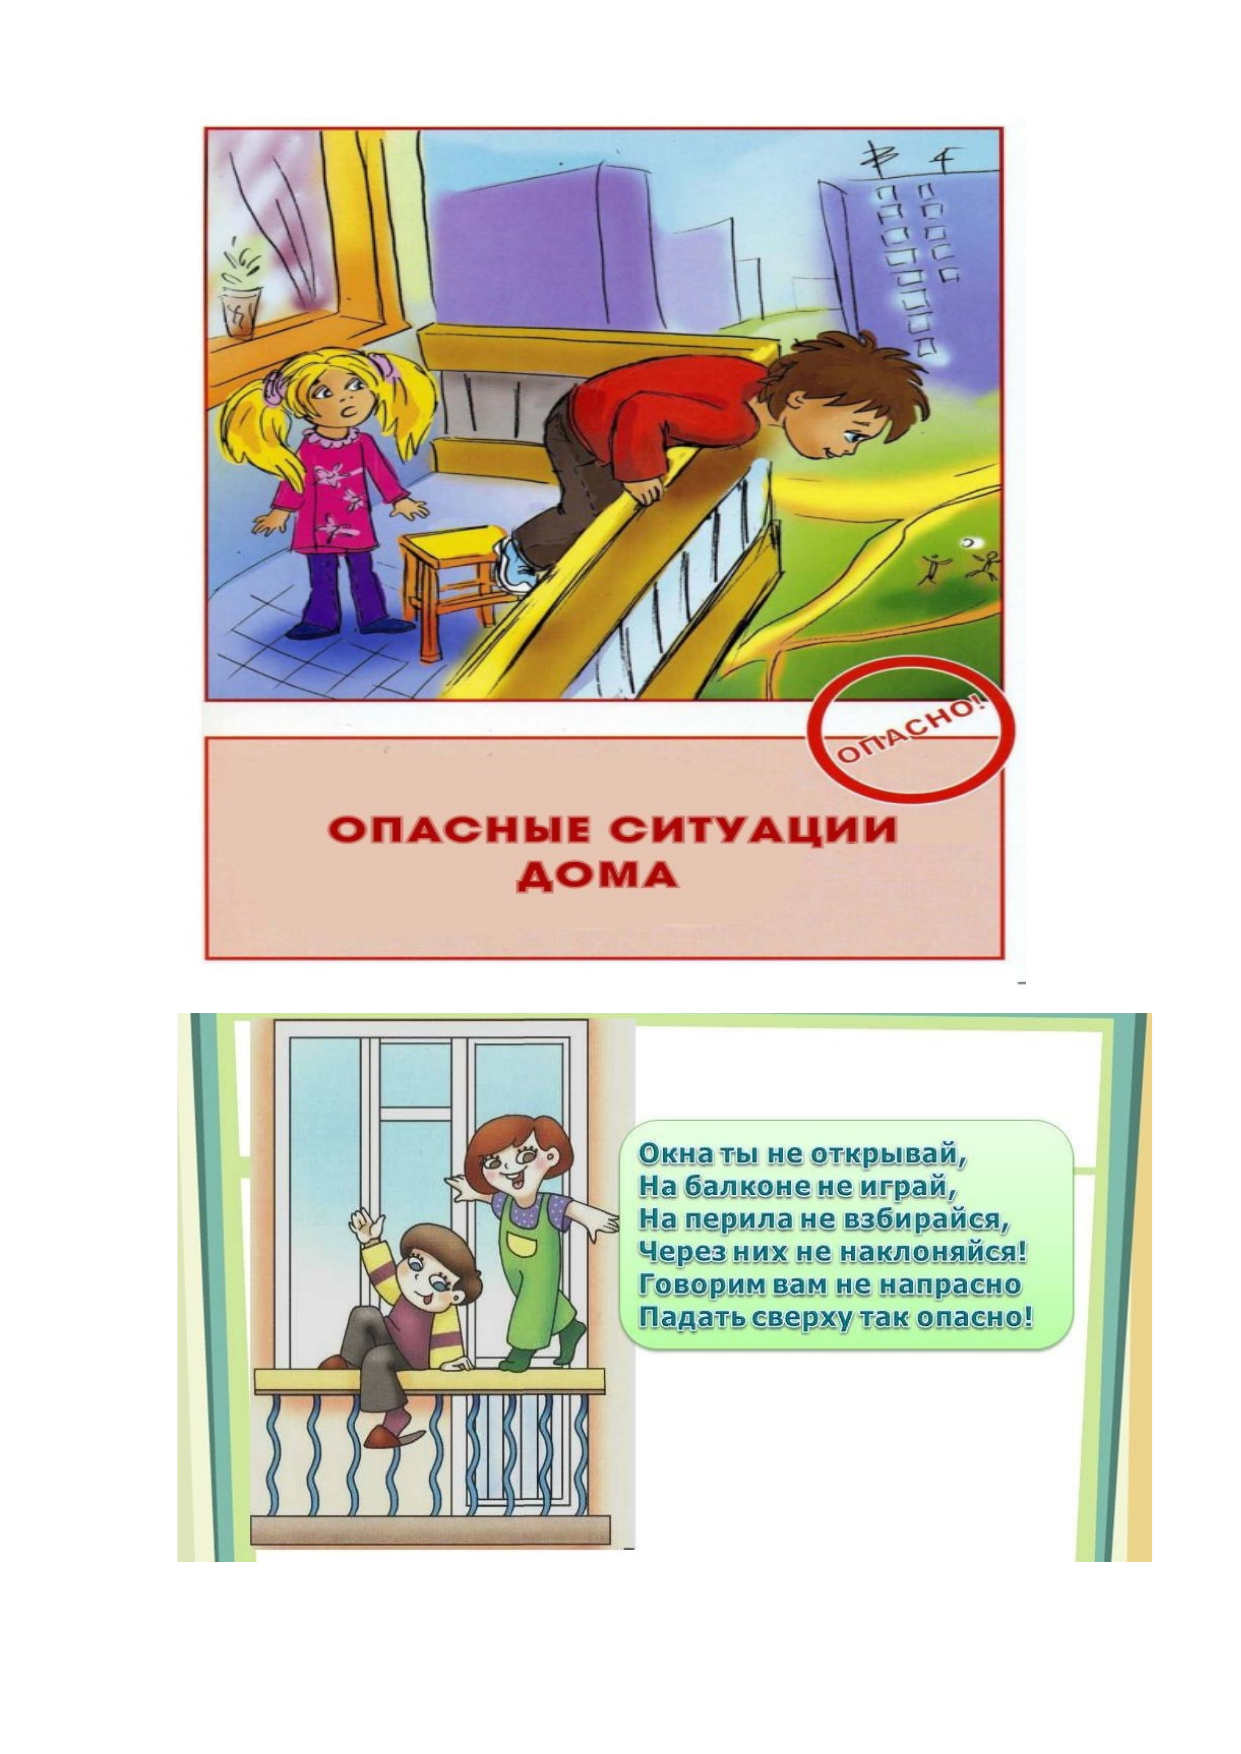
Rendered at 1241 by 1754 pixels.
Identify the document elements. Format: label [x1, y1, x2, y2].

picture [177, 1013, 1153, 1562]
picture [177, 118, 1026, 989]
